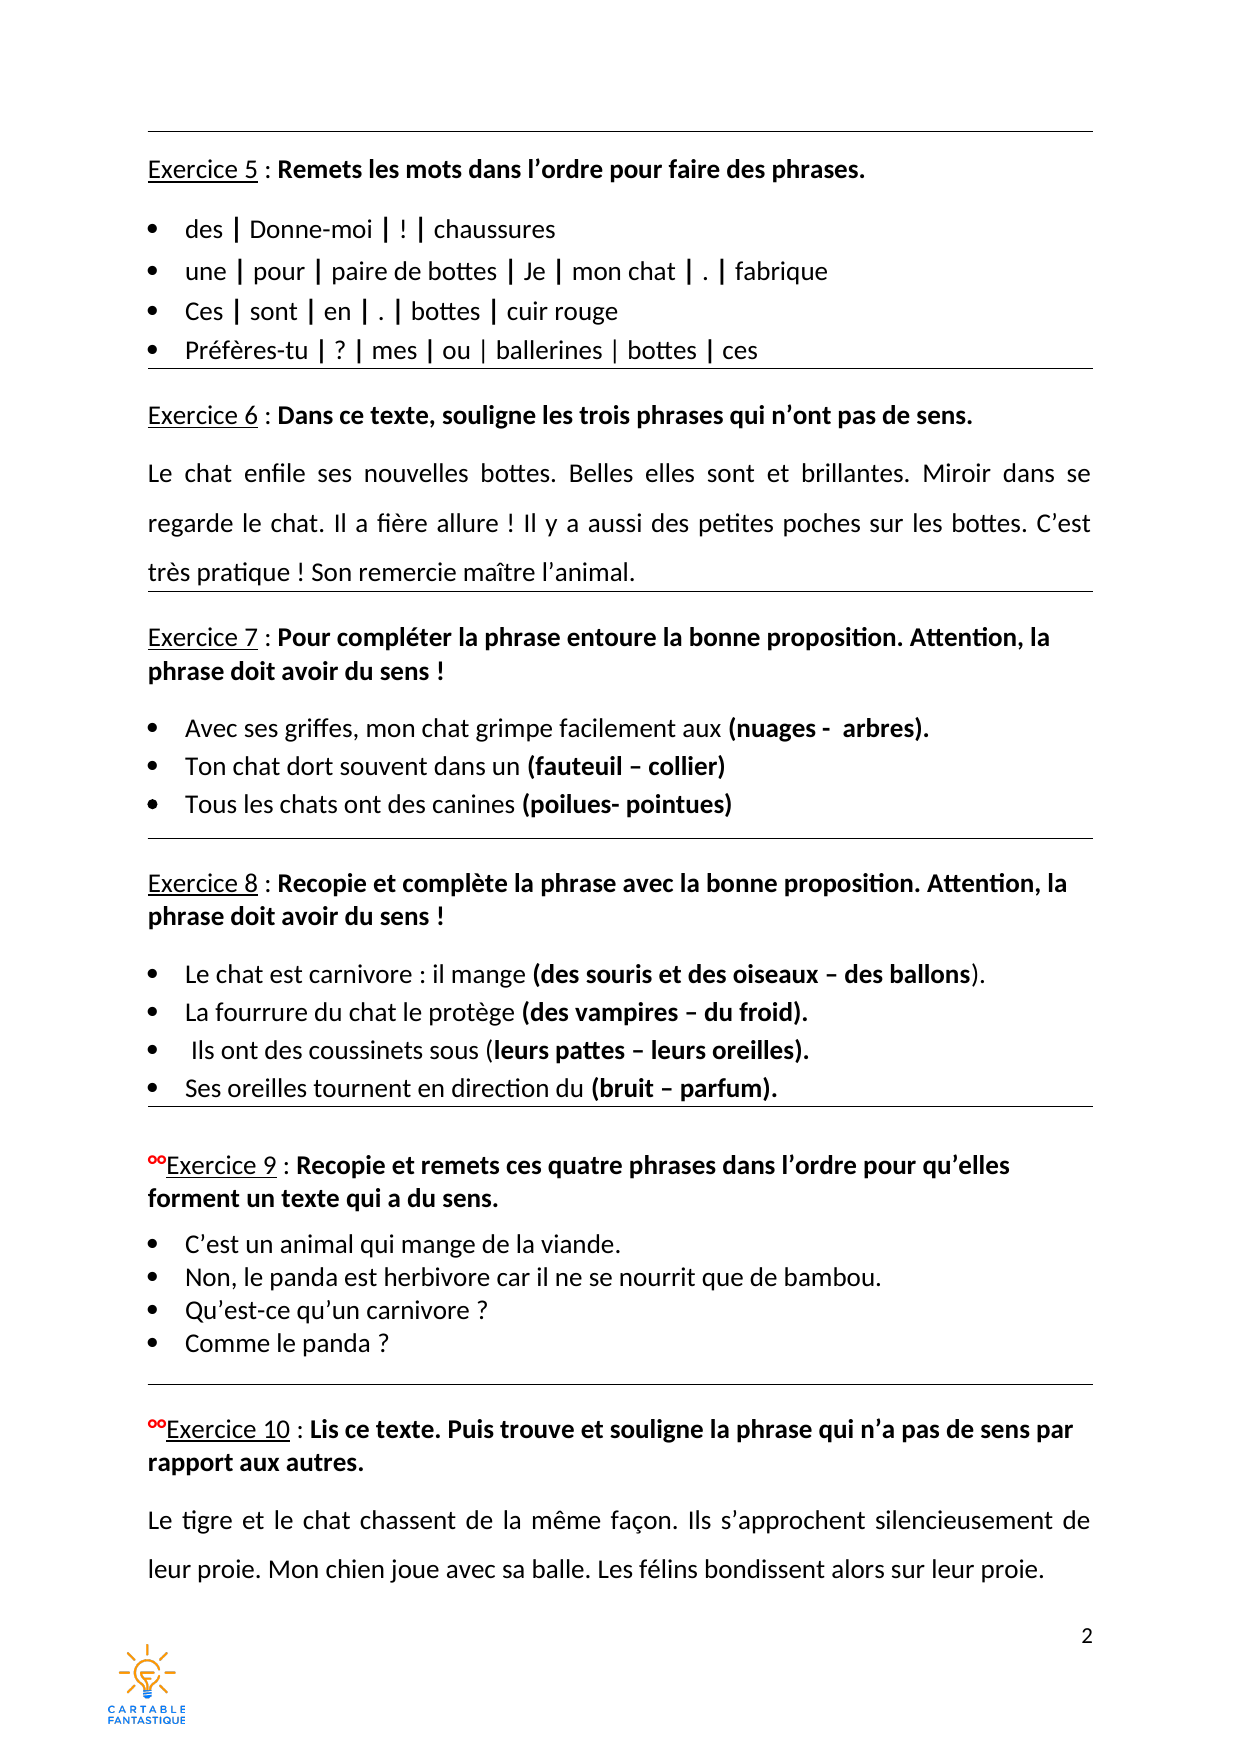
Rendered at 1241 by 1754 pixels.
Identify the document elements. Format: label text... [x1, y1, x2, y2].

list Ils ont des coussinets sous (leurs pattes – leurs oreilles). [148, 1033, 1093, 1066]
list Ces | sont | en | . | bottes | cuir rouge [148, 292, 1093, 328]
text °°Exercice 9 : Recopie et remets ces quatre phrases dans l’ordre pour qu’elles forment un texte qui a du sens. [148, 1148, 1093, 1214]
text Exercice 5 : Remets les mots dans l’ordre pour faire des phrases. [148, 132, 1093, 186]
list Tous les chats ont des canines (poilues- pointues) [148, 787, 1093, 821]
text Exercice 8 : Recopie et complète la phrase avec la bonne proposition. Attention, la phrase doit avoir du sens ! [148, 839, 1093, 932]
list Qu’est-ce qu’un carnivore ? [148, 1293, 1093, 1326]
text Exercice 7 : Pour compléter la phrase entoure la bonne proposition. Attention, la phrase doit avoir du sens ! [148, 621, 1093, 687]
list Ses oreilles tournent en direction du (bruit – parfum). [148, 1071, 1093, 1106]
list Le chat est carnivore : il mange (des souris et des oiseaux – des ballons). [148, 957, 1093, 990]
list Préfères-tu | ? | mes | ou | ballerines | bottes | ces [148, 333, 1093, 368]
list C’est un animal qui mange de la viande. [148, 1227, 1093, 1260]
text Le tigre et le chat chassent de la même façon. Ils s’approchent silencieusement de leur proie. Mon chien joue avec sa balle. Les félins bondissent alors sur leur proie. [148, 1503, 1093, 1586]
text Le chat enfile ses nouvelles bottes. Belles elles sont et brillantes. Miroir dans se regarde le chat. Il a fière allure ! Il y a aussi des petites poches sur les bottes. C’est très pratique ! Son remercie maître l’animal. [148, 457, 1093, 591]
list une | pour | paire de bottes | Je | mon chat | . | fabrique [148, 252, 1093, 287]
list Comme le panda ? [148, 1326, 1093, 1359]
picture [108, 1644, 185, 1724]
list Ton chat dort souvent dans un (fauteuil – collier) [148, 749, 1093, 783]
text °°Exercice 10 : Lis ce texte. Puis trouve et souligne la phrase qui n’a pas de sens par rapport aux autres. [148, 1385, 1093, 1478]
text Exercice 6 : Dans ce texte, souligne les trois phrases qui n’ont pas de sens. [148, 398, 1093, 432]
list des | Donne-moi | ! | chaussures [148, 211, 1093, 246]
list Non, le panda est herbivore car il ne se nourrit que de bambou. [148, 1260, 1093, 1293]
list Avec ses griffes, mon chat grimpe facilement aux (nuages - arbres). [148, 712, 1093, 745]
list La fourrure du chat le protège (des vampires – du froid). [148, 995, 1093, 1028]
